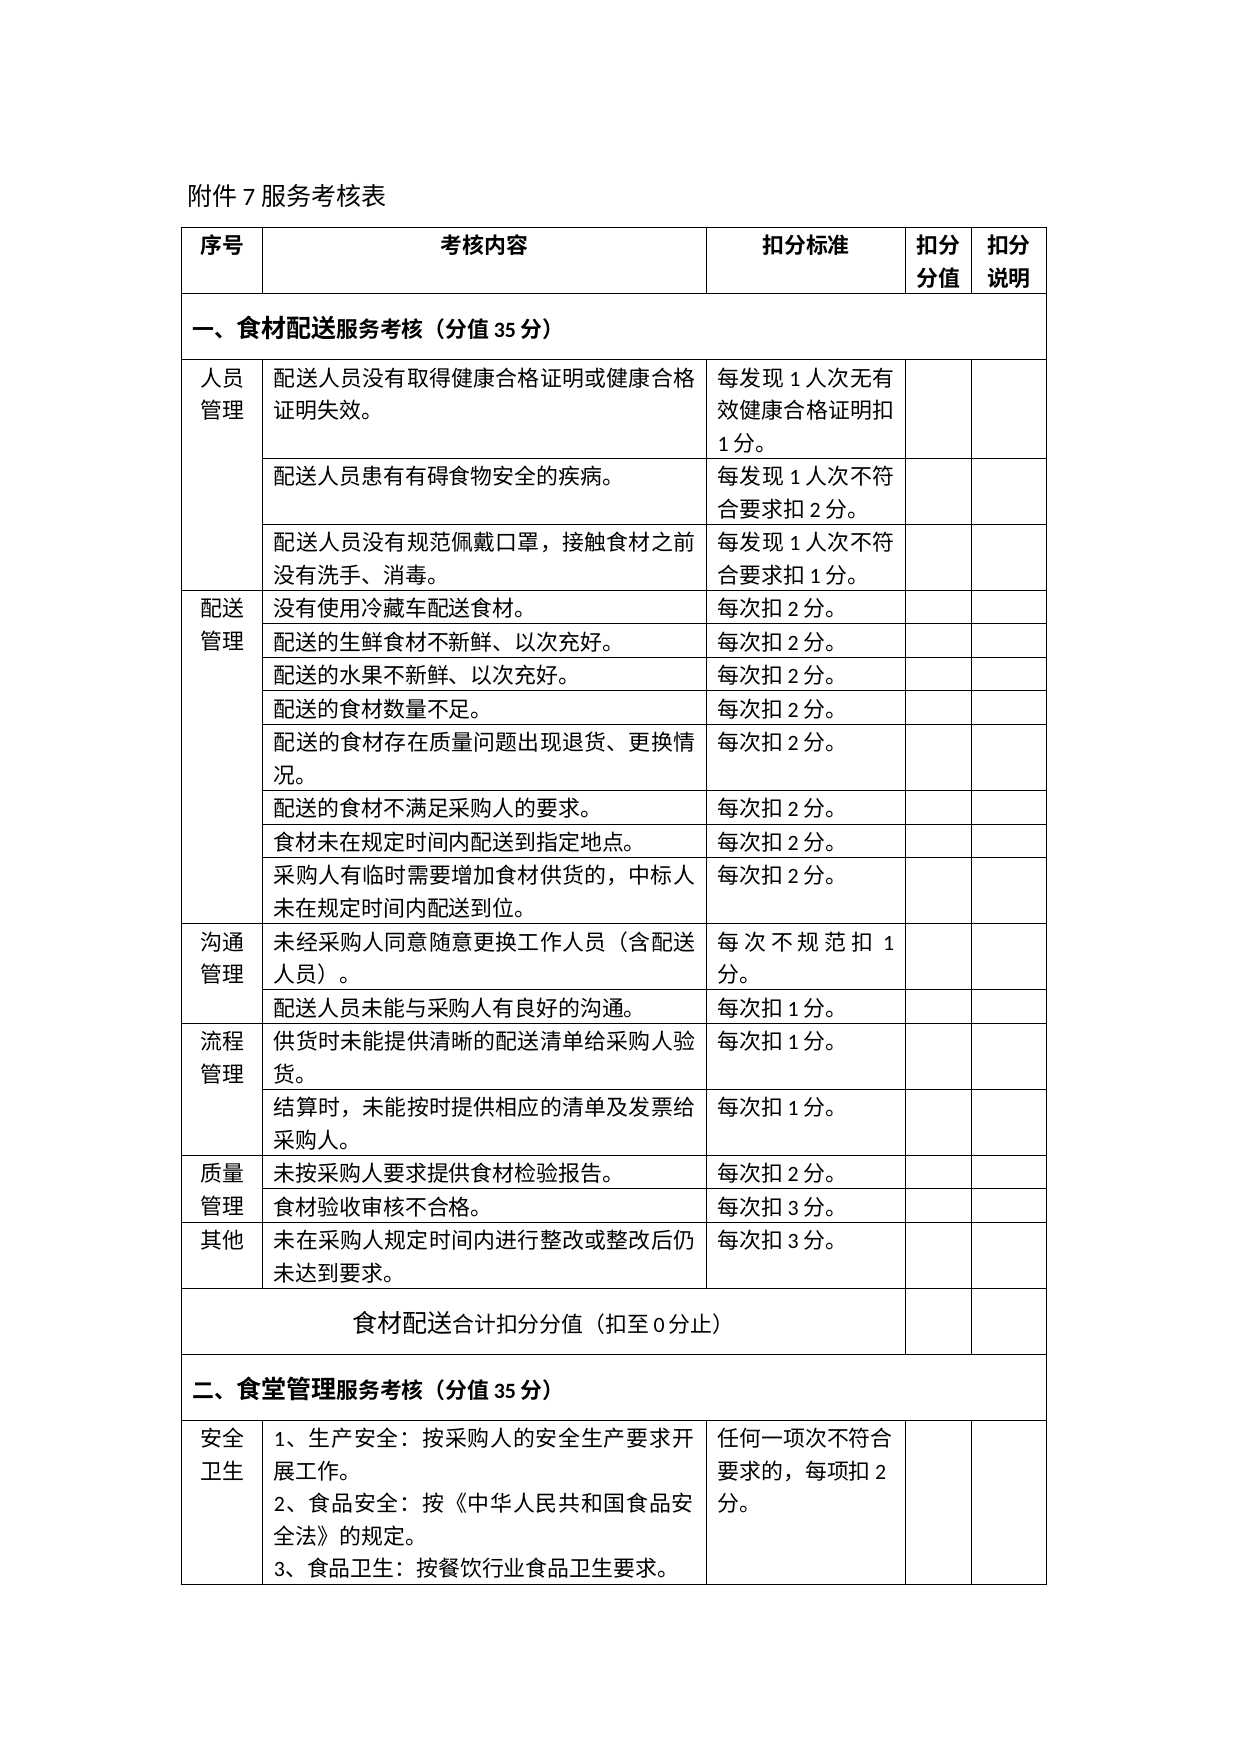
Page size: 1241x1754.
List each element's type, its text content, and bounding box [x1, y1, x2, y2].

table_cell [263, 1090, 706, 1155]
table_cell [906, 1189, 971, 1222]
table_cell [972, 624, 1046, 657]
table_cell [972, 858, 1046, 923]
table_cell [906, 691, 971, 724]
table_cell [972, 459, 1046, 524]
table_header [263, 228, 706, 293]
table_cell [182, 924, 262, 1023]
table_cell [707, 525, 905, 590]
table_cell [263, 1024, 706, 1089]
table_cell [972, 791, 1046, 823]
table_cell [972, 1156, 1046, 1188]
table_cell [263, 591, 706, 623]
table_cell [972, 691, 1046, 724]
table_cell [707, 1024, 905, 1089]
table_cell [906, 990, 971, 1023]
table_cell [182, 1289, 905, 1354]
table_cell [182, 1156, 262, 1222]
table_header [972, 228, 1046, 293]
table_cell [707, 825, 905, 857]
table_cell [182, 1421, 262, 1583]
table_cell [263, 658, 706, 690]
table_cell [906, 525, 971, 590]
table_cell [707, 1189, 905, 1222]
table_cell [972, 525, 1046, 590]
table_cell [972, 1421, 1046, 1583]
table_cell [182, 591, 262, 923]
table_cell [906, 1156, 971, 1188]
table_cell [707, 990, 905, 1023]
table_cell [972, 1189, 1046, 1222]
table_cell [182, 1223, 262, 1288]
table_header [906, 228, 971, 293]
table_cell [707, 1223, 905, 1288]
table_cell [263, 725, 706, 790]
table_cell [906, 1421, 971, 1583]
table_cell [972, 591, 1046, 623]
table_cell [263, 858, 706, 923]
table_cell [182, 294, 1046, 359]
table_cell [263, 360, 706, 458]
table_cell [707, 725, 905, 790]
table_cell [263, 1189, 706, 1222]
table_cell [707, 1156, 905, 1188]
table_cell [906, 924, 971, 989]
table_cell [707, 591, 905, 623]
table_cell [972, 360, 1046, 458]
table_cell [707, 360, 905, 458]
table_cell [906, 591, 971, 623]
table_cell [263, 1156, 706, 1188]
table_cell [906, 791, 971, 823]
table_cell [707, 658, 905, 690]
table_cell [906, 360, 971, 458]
text 附件7 服务考核表 [187, 162, 1053, 227]
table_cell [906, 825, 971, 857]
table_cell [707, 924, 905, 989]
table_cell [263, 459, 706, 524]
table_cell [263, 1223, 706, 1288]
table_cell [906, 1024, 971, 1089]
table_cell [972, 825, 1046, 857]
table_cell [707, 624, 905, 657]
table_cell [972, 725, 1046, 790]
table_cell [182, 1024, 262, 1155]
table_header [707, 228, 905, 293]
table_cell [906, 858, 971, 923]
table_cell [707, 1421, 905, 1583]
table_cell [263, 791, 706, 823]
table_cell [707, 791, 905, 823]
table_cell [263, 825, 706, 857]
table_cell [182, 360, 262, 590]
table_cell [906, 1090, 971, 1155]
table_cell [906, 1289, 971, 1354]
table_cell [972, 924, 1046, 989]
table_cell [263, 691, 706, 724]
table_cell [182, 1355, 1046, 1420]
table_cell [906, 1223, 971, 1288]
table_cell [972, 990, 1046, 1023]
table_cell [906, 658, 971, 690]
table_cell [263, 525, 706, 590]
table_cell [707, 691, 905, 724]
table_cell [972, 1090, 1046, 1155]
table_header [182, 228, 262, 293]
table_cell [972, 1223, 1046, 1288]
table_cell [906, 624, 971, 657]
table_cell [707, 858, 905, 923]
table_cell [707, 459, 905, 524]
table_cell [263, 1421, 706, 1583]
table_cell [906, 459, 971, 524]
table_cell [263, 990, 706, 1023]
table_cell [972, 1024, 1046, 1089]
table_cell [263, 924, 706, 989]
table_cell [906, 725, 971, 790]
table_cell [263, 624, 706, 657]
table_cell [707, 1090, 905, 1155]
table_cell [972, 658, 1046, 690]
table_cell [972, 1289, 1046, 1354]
